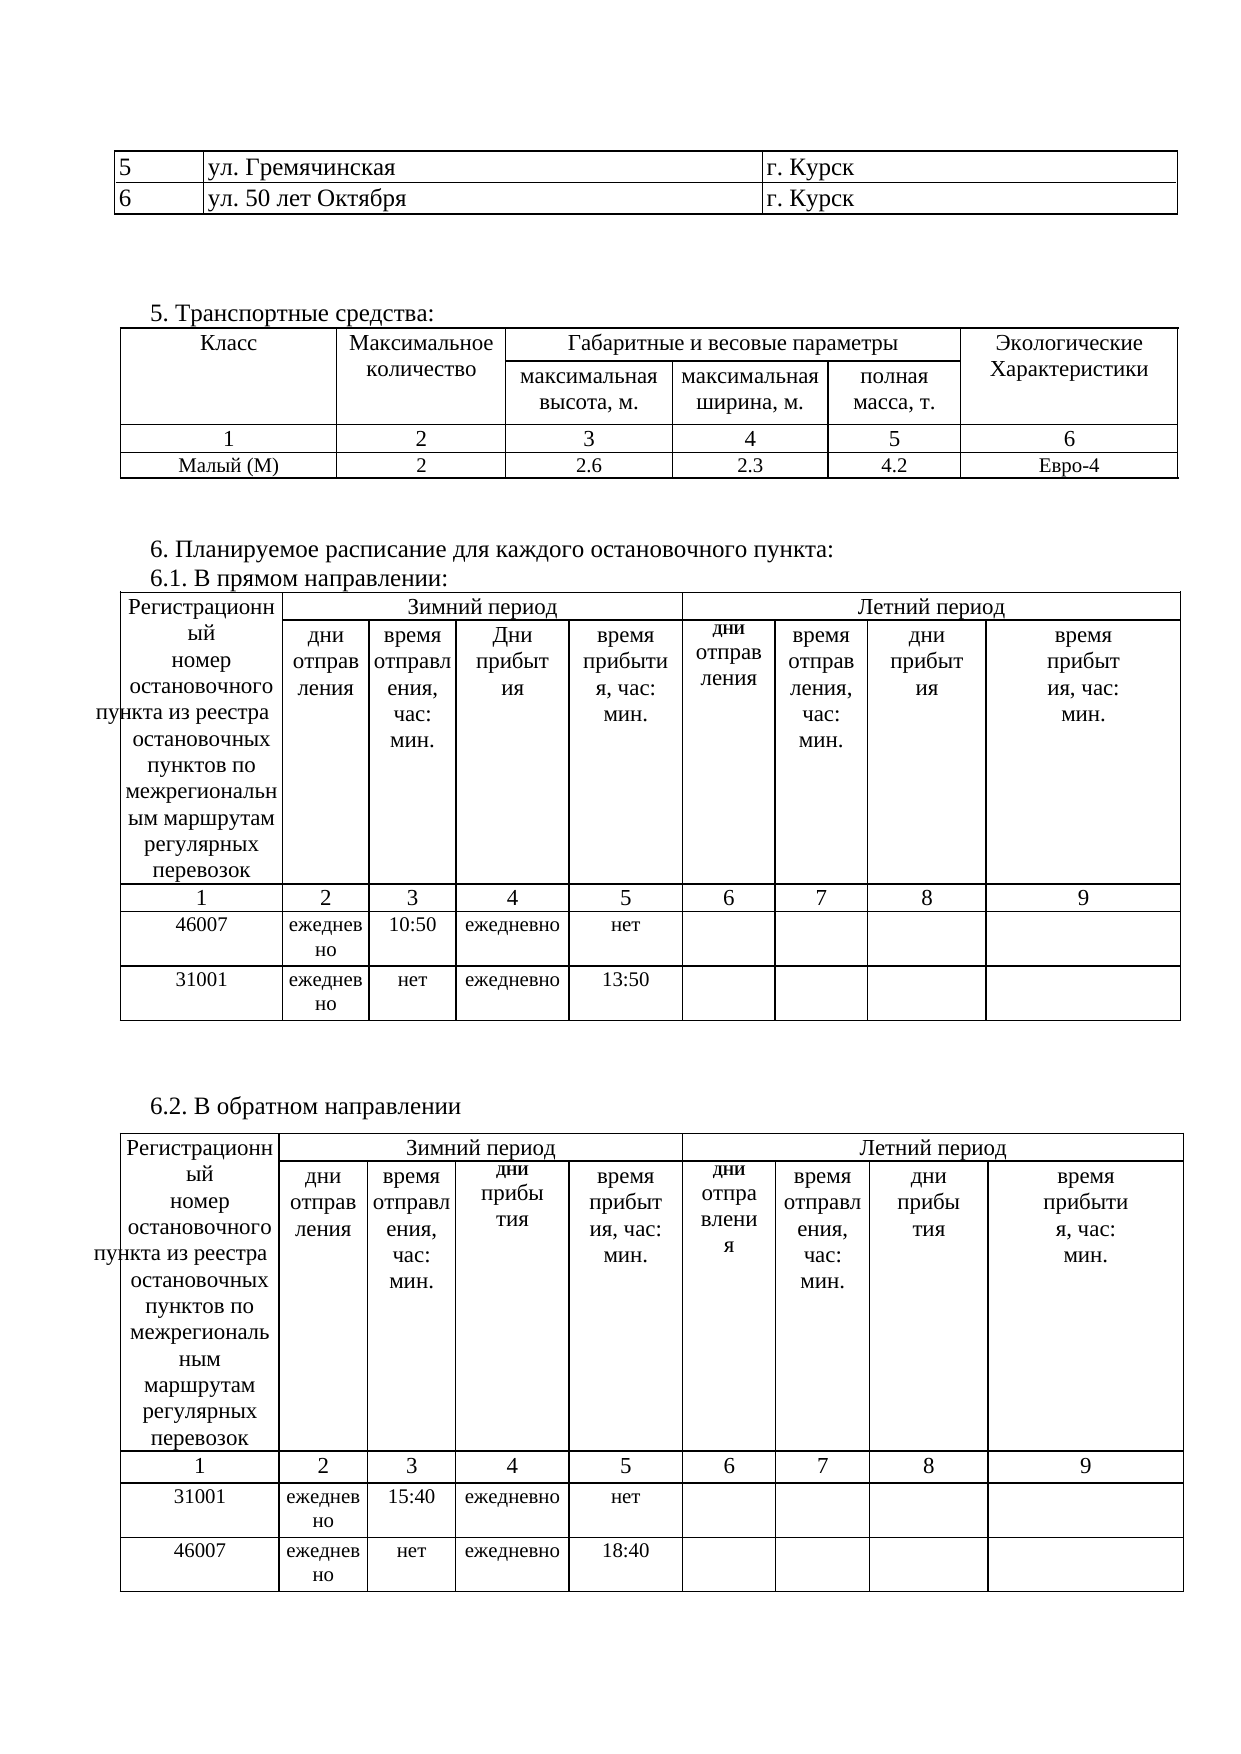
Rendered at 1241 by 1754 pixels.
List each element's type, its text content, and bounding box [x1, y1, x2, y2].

table_cell дни отправ ления [283, 621, 368, 883]
table_cell дни отправ ления [280, 1162, 367, 1450]
table_cell Малый (М) [121, 453, 336, 477]
table_cell [776, 1484, 869, 1536]
table_cell [776, 912, 867, 965]
table_cell ежедневно [457, 912, 568, 965]
table_cell полная масса, т. [829, 362, 960, 424]
table_cell 6 [115, 183, 203, 213]
table_header Летний период [683, 1134, 1183, 1160]
table_cell [868, 967, 985, 1019]
table_cell нет [368, 1538, 455, 1591]
table_cell 4.2 [829, 453, 960, 477]
table_cell ежедневно [280, 1538, 367, 1591]
table_cell 5 [570, 1452, 682, 1482]
table_cell 8 [868, 885, 985, 911]
table_cell ДНИ прибы тия [456, 1162, 568, 1450]
table_cell время отправл ения, час: мин. [370, 621, 455, 883]
table_header Регистрационный номер остановочного пункта из реестра остановочных пунктов по межрегиональным маршрутам регулярных перевозок [121, 1134, 278, 1450]
table_cell 1 [121, 885, 282, 911]
table_cell ул. 50 лет Октября [204, 183, 762, 213]
table_cell 46007 [121, 1538, 278, 1591]
table_cell нет [570, 1484, 682, 1536]
table_cell 2.3 [673, 453, 827, 477]
table_header Максимальное количество [337, 329, 505, 424]
table_cell [683, 967, 774, 1019]
table_cell Евро-4 [961, 453, 1177, 477]
text 6. Планируемое расписание для каждого остановочного пункта: [150, 534, 1090, 563]
table_cell 9 [987, 885, 1180, 911]
table_cell ежедневно [457, 967, 568, 1019]
table_cell время отправл ения, час: мин. [776, 1162, 869, 1450]
text 5. Транспортные средства: [150, 298, 1090, 327]
table_cell время прибыти я, час: мин. [570, 621, 682, 883]
table_cell [987, 912, 1180, 965]
table_cell 10:50 [370, 912, 455, 965]
table_cell [683, 1538, 775, 1591]
table_cell [776, 1538, 869, 1591]
table_cell 9 [989, 1452, 1183, 1482]
table_cell ежедневно [283, 967, 368, 1019]
table_header Летний период [683, 593, 1180, 619]
table_cell ДНИ отправ ления [683, 621, 774, 883]
table_cell 3 [370, 885, 455, 911]
table_cell 6 [683, 885, 774, 911]
table_cell 5 [115, 152, 203, 181]
table_cell дни прибыт ия [868, 621, 985, 883]
table_header Класс [121, 329, 336, 424]
text 6.2. В обратном направлении [150, 1091, 1090, 1120]
table_cell 2 [337, 453, 505, 477]
table_cell [776, 967, 867, 1019]
table_cell 6 [961, 425, 1177, 452]
table_cell 1 [121, 425, 336, 452]
table_cell [989, 1538, 1183, 1591]
table_cell 15:40 [368, 1484, 455, 1536]
text 6.1. В прямом направлении: [150, 563, 1090, 591]
table_cell 4 [456, 1452, 568, 1482]
table_cell 6 [683, 1452, 775, 1482]
table_header Зимний период [280, 1134, 682, 1160]
table_cell ежедневно [280, 1484, 367, 1536]
table_cell ежедневно [456, 1484, 568, 1536]
table_cell максимальная высота, м. [506, 362, 672, 424]
table_cell 31001 [121, 1484, 278, 1536]
table_cell время прибыти я, час: мин. [989, 1162, 1183, 1450]
table_cell Дни прибыт ия [457, 621, 568, 883]
table_cell 46007 [121, 912, 282, 965]
table_cell 18:40 [570, 1538, 682, 1591]
table_cell ежедневно [283, 912, 368, 965]
table_cell нет [370, 967, 455, 1019]
table_cell [683, 1484, 775, 1536]
table_cell 2 [337, 425, 505, 452]
table_cell 1 [121, 1452, 278, 1482]
table_cell 3 [368, 1452, 455, 1482]
table_cell 5 [829, 425, 960, 452]
table_cell 13:50 [570, 967, 682, 1019]
table_header Габаритные и весовые параметры [506, 329, 960, 360]
table_cell 2 [280, 1452, 367, 1482]
table_cell максимальная ширина, м. [673, 362, 827, 424]
table_cell ежедневно [456, 1538, 568, 1591]
table_cell г. Курск [763, 181, 1177, 213]
table_cell 31001 [121, 967, 282, 1019]
table_cell время прибыт ия, час: мин. [987, 621, 1180, 883]
table_cell 2 [283, 885, 368, 911]
table_cell 7 [776, 885, 867, 911]
table_cell 2.6 [506, 453, 672, 477]
table_cell 8 [870, 1452, 987, 1482]
table_cell [683, 912, 774, 965]
table_cell время отправ ления, час: мин. [776, 621, 867, 883]
table_cell [989, 1484, 1183, 1536]
table_cell [870, 1538, 987, 1591]
table_cell время прибыт ия, час: мин. [570, 1162, 682, 1450]
table_cell дни прибы тия [870, 1162, 987, 1450]
table_cell ул. Гремячинская [204, 152, 762, 181]
table_cell 4 [457, 885, 568, 911]
table_cell [870, 1484, 987, 1536]
table_cell [868, 912, 985, 965]
table_header Экологические Характеристики [961, 329, 1177, 424]
table_cell ДНИ отпра влени я [683, 1162, 775, 1450]
table_cell 3 [506, 425, 672, 452]
table_cell г. Курск [763, 152, 1177, 181]
table_cell 4 [673, 425, 827, 452]
table_cell время отправл ения, час: мин. [368, 1162, 455, 1450]
table_cell [987, 967, 1180, 1019]
table_cell нет [570, 912, 682, 965]
table_cell 5 [570, 885, 682, 911]
table_header Регистрационный номер остановочного пункта из реестра остановочных пунктов по межрегиональным маршрутам регулярных перевозок [121, 593, 282, 883]
table_cell 7 [776, 1452, 869, 1482]
table_header Зимний период [283, 593, 682, 619]
